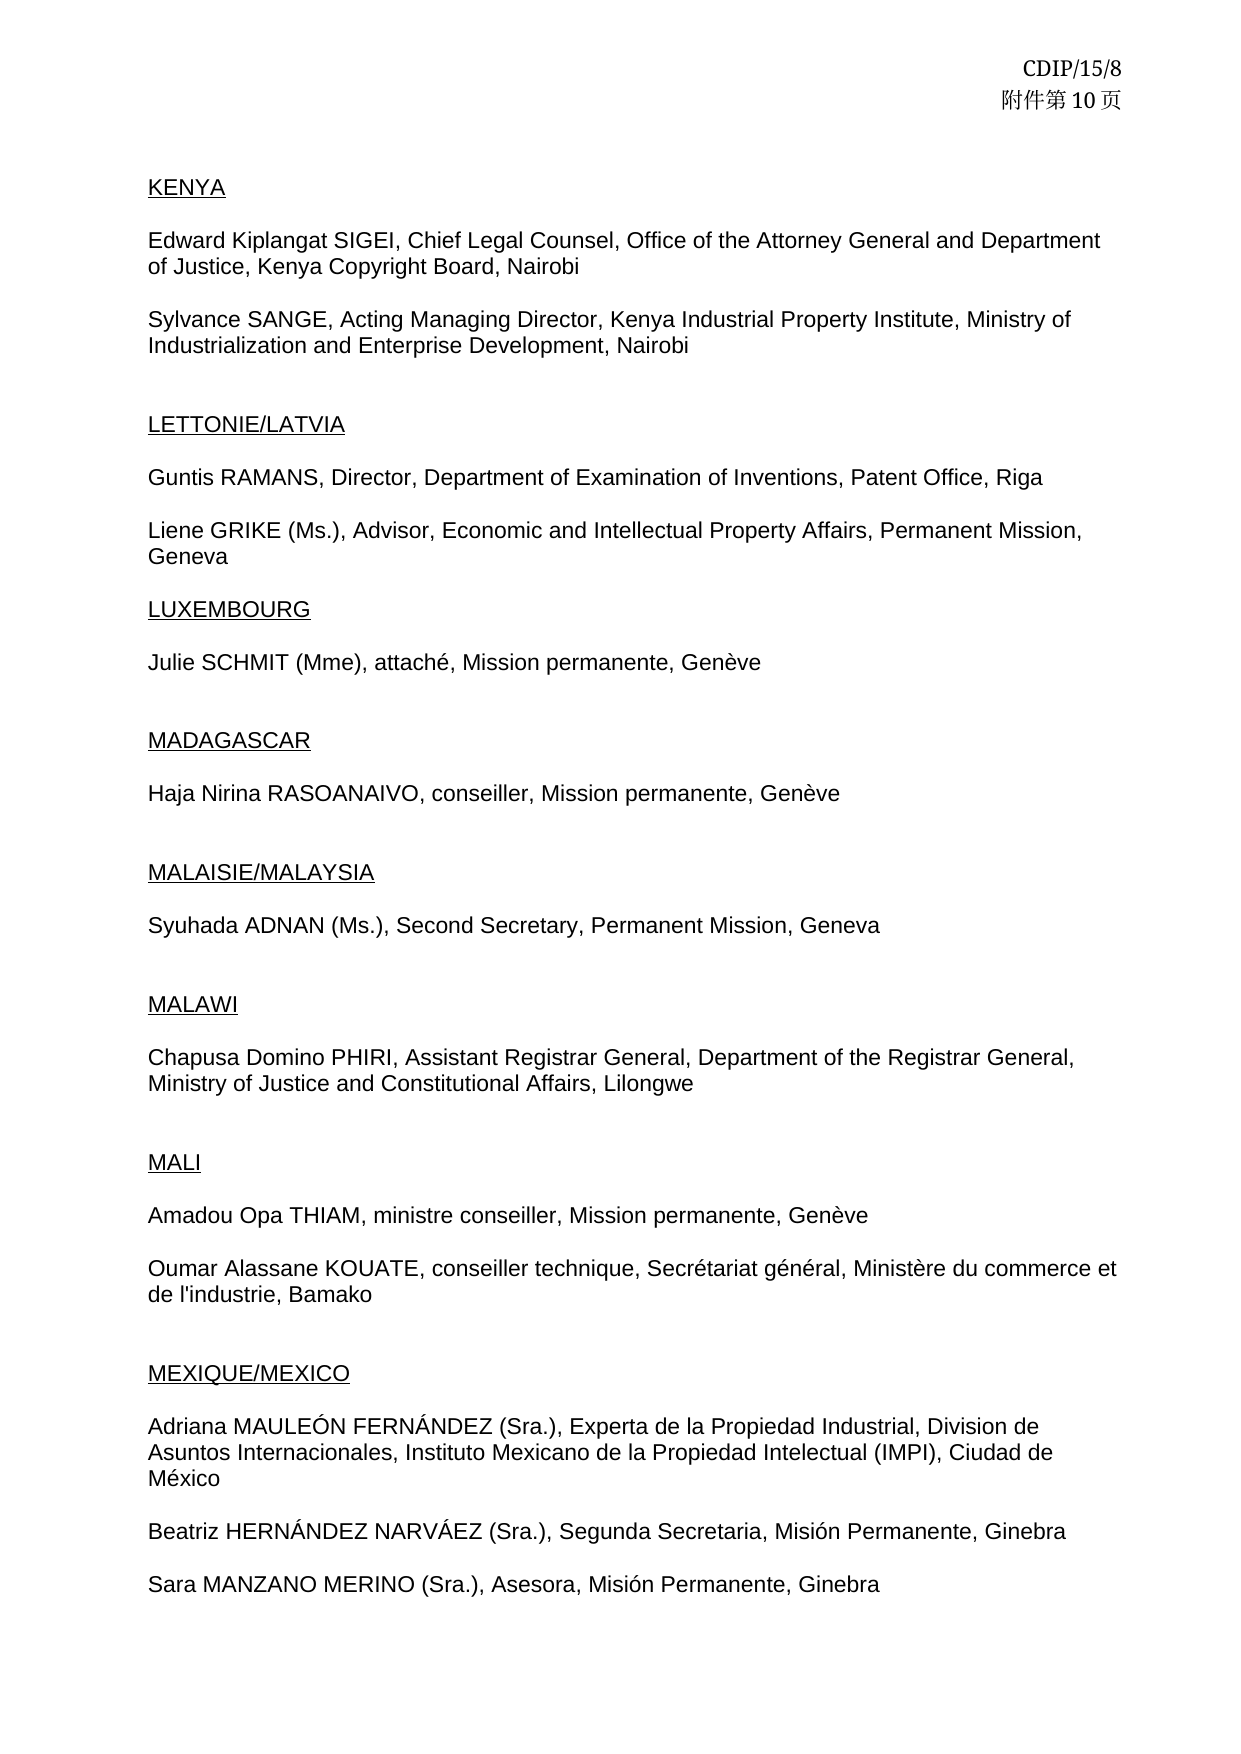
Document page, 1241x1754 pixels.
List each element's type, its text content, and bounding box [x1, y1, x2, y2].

text KENYA [148, 174, 1122, 200]
text Chapusa Domino PHIRI, Assistant Registrar General, Department of the Registrar General, Ministry of Justice and Constitutional Affairs, Lilongwe [148, 1044, 1122, 1096]
text MEXIQUE/MEXICO [148, 1360, 1122, 1386]
text MALI [148, 1149, 1122, 1176]
text Adriana MAULEÓN FERNÁNDEZ (Sra.), Experta de la Propiedad Industrial, Division de Asuntos Internacionales, Instituto Mexicano de la Propiedad Intelectual (IMPI), Ciudad de México [148, 1413, 1122, 1492]
text Edward Kiplangat SIGEI, Chief Legal Counsel, Office of the Attorney General and Department of Justice, Kenya Copyright Board, Nairobi [148, 227, 1122, 279]
text LETTONIE/LATVIA [148, 411, 1122, 438]
text Oumar Alassane KOUATE, conseiller technique, Secrétariat général, Ministère du commerce et de l'industrie, Bamako [148, 1254, 1122, 1307]
text Julie SCHMIT (Mme), attaché, Mission permanente, Genève [148, 648, 1122, 675]
text Haja Nirina RASOANAIVO, conseiller, Mission permanente, Genève [148, 780, 1122, 807]
text MALAWI [148, 991, 1122, 1017]
text Sylvance SANGE, Acting Managing Director, Kenya Industrial Property Institute, Ministry of Industrialization and Enterprise Development, Nairobi [148, 306, 1122, 358]
text Beatriz HERNÁNDEZ NARVÁEZ (Sra.), Segunda Secretaria, Misión Permanente, Ginebra [148, 1518, 1122, 1544]
text Syuhada ADNAN (Ms.), Second Secretary, Permanent Mission, Geneva [148, 912, 1122, 938]
text Amadou Opa THIAM, ministre conseiller, Mission permanente, Genève [148, 1202, 1122, 1228]
text MADAGASCAR [148, 727, 1122, 754]
text LUXEMBOURG [148, 596, 1122, 622]
text Guntis RAMANS, Director, Department of Examination of Inventions, Patent Office, Riga [148, 464, 1122, 490]
text Sara MANZANO MERINO (Sra.), Asesora, Misión Permanente, Ginebra [148, 1571, 1122, 1597]
text MALAISIE/MALAYSIA [148, 859, 1122, 886]
text Liene GRIKE (Ms.), Advisor, Economic and Intellectual Property Affairs, Permanent Mission, Geneva [148, 517, 1122, 569]
